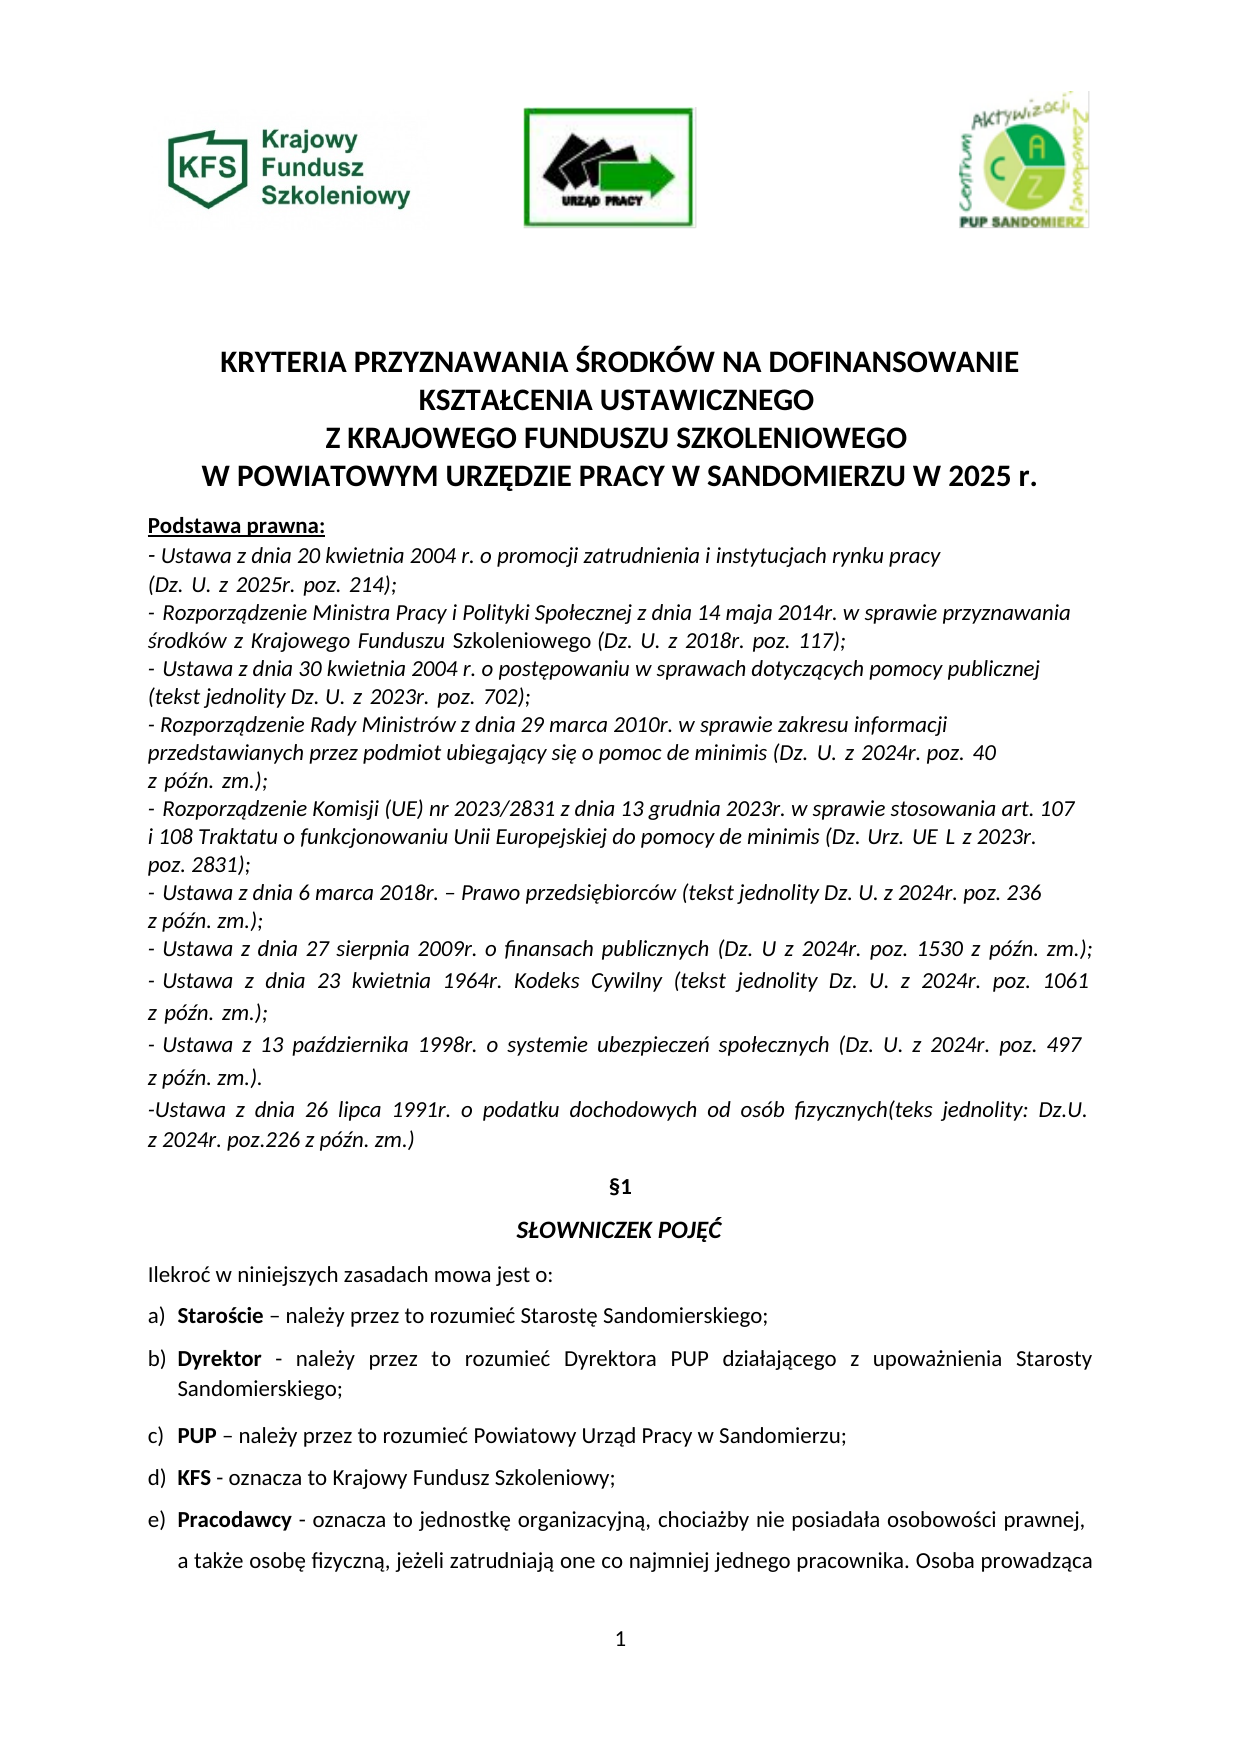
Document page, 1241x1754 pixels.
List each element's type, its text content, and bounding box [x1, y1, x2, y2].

text - Ustawa z dnia 27 sierpnia 2009r. o finansach publicznych (Dz. U z 2024r. poz. 1530 z późn. zm.); - Ustawa z dnia 23 kwietnia 1964r. Kodeks Cywilny (tekst jednolity Dz. U. z 2024r. poz. 1061 z późn. zm.); [148, 934, 1093, 1026]
text - Ustawa z 13 października 1998r. o systemie ubezpieczeń społecznych (Dz. U. z 2024r. poz. 497 z późn. zm.). [148, 1031, 1093, 1091]
picture [147, 109, 431, 230]
list KFS - oznacza to Krajowy Fundusz Szkoleniowy; [148, 1463, 1093, 1491]
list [148, 1505, 1093, 1575]
picture [523, 107, 698, 230]
text Ilekroć w niniejszych zasadach mowa jest o: [148, 1260, 1093, 1288]
list Staroście – należy przez to rozumieć Starostę Sandomierskiego; [148, 1302, 1093, 1330]
text KRYTERIA PRZYZNAWANIA ŚRODKÓW NA DOFINANSOWANIE KSZTAŁCENIA USTAWICZNEGO Z KRAJOWEGO FUNDUSZU SZKOLENIOWEGO W POWIATOWYM URZĘDZIE PRACY W SANDOMIERZU W 2025 r. [148, 342, 1093, 494]
list PUP – należy przez to rozumieć Powiatowy Urząd Pracy w Sandomierzu; [148, 1421, 1093, 1449]
list Dyrektor - należy przez to rozumieć Dyrektora PUP działającego z upoważnienia Starosty Sandomierskiego; [148, 1344, 1093, 1402]
picture [958, 91, 1090, 230]
text SŁOWNICZEK POJĘĆ [148, 1214, 1093, 1244]
text Podstawa prawna: - Ustawa z dnia 20 kwietnia 2004 r. o promocji zatrudnienia i instytucjach rynku pracy (Dz. U. z 2025r. poz. 214); - Rozporządzenie Ministra Pracy i Polityki Społecznej z dnia 14 maja 2014r. w sprawie przyznawania środków z Krajowego Funduszu Szkoleniowego (Dz. U. z 2018r. poz. 117); - Ustawa z dnia 30 kwietnia 2004 r. o postępowaniu w sprawach dotyczących pomocy publicznej (tekst jednolity Dz. U. z 2023r. poz. 702); - Rozporządzenie Rady Ministrów z dnia 29 marca 2010r. w sprawie zakresu informacji przedstawianych przez podmiot ubiegający się o pomoc de minimis (Dz. U. z 2024r. poz. 40 z późn. zm.); - Rozporządzenie Komisji (UE) nr 2023/2831 z dnia 13 grudnia 2023r. w sprawie stosowania art. 107 i 108 Traktatu o funkcjonowaniu Unii Europejskiej do pomocy de minimis (Dz. Urz. UE L z 2023r. poz. 2831); - Ustawa z dnia 6 marca 2018r. – Prawo przedsiębiorców (tekst jednolity Dz. U. z 2024r. poz. 236 z późn. zm.); [148, 511, 1093, 934]
text -Ustawa z dnia 26 lipca 1991r. o podatku dochodowych od osób fizycznych(teks jednolity: Dz.U. z 2024r. poz.226 z późn. zm.) [148, 1095, 1093, 1153]
text §1 [148, 1172, 1093, 1200]
